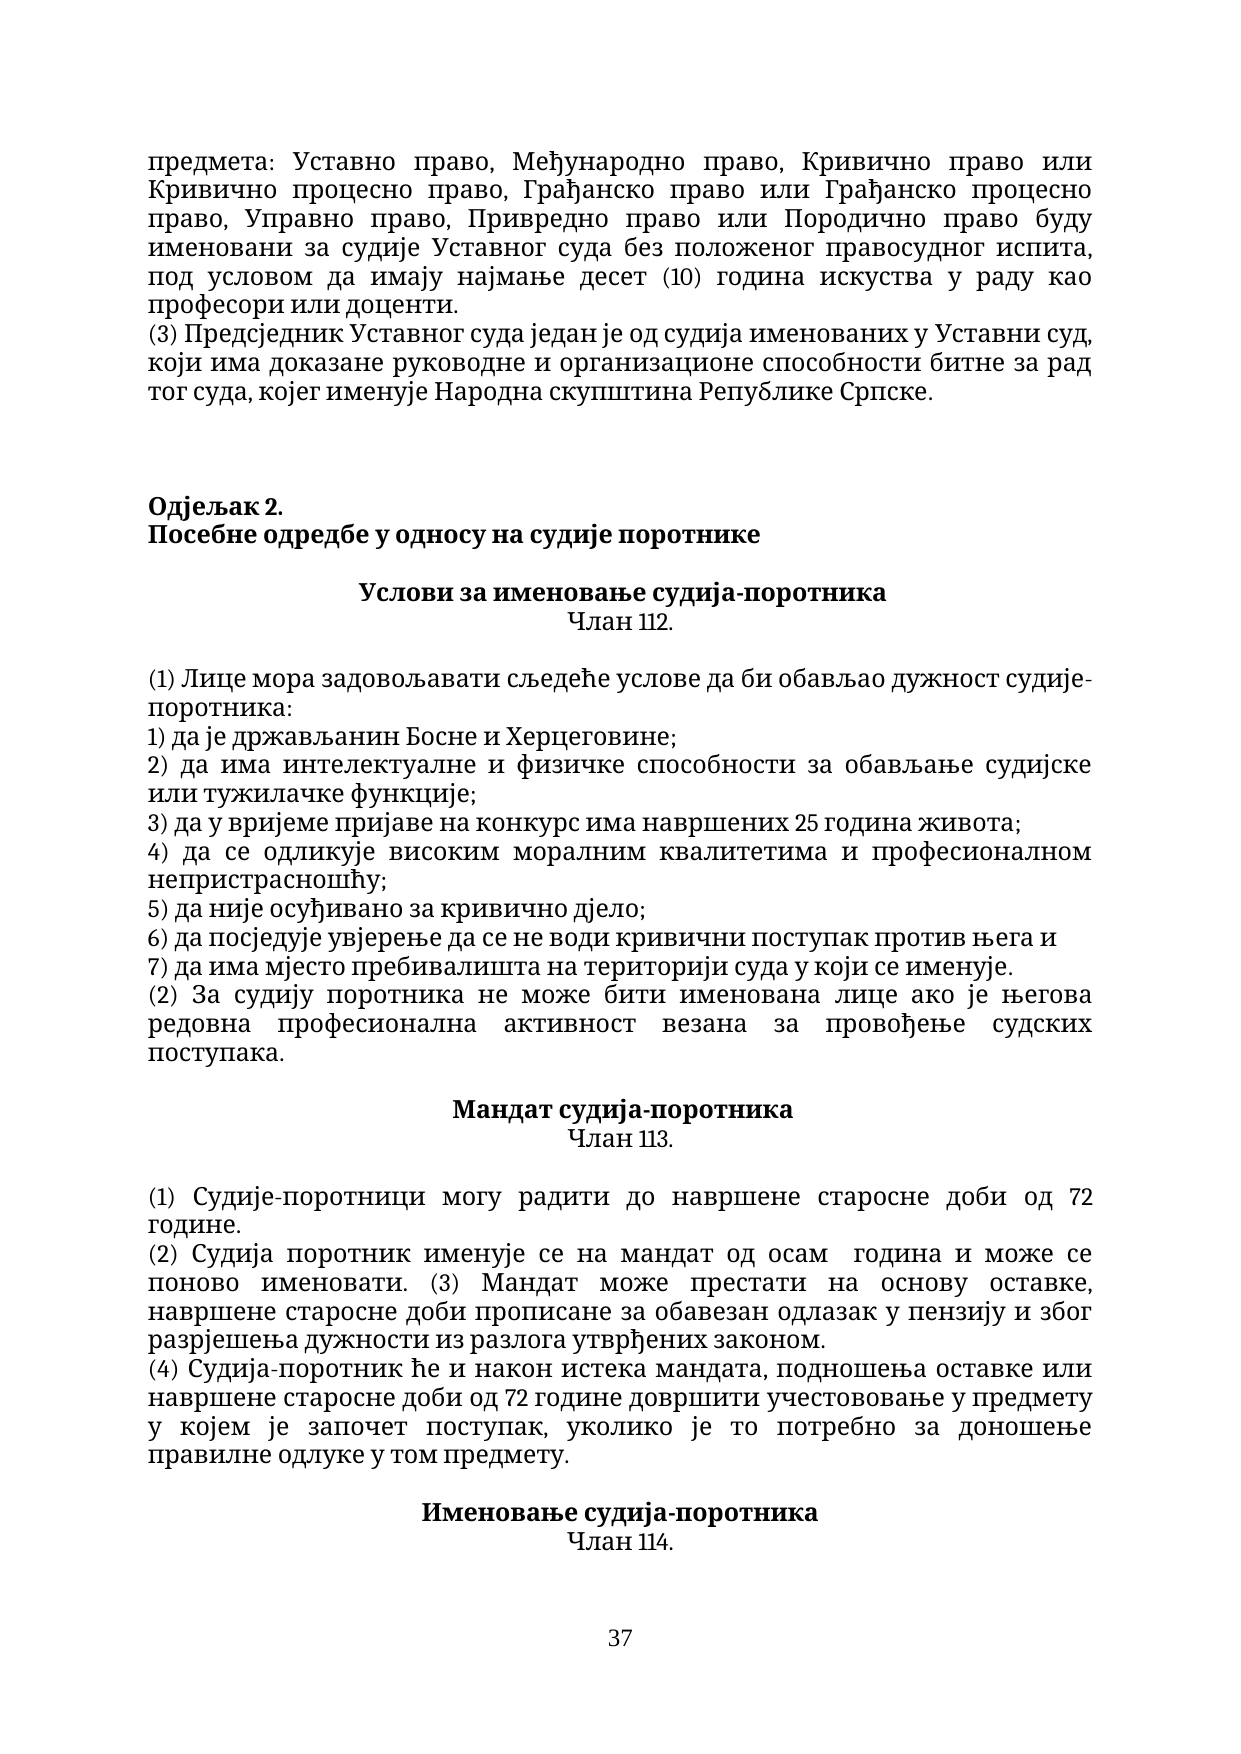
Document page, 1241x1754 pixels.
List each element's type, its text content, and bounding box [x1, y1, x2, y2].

text 5) да није осуђивано за кривично дјело; [148, 895, 1093, 924]
text Мандат судија-поротника [148, 1096, 1093, 1125]
text (4) Судија-поротник ће и након истека мандата, подношења оставке или навршене старосне доби од 72 године довршити учестововање у предмету у којем је започет поступак, уколико је то потребно за доношење правилне одлуке у том предмету. [148, 1355, 1093, 1470]
text 4) да се одликује високим моралним квалитетима и професионалном непристрасношћу; [148, 838, 1093, 895]
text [148, 148, 1093, 320]
text Члан 113. [148, 1125, 1093, 1154]
text 3) да у вријеме пријаве на конкурс има навршених 25 година живота; [148, 809, 1093, 838]
text Услови за именовање судија-поротника [148, 579, 1093, 608]
text (1) Судије-поротници могу радити до навршене старосне доби од 72 године. [148, 1183, 1093, 1240]
text 7) да има мјесто пребивалишта на територији суда у који се именује. [148, 953, 1093, 981]
text (1) Лице мора задовољавати сљедеће услове да би обављао дужност судије-поротника: [148, 665, 1093, 723]
text Посебне одредбе у односу на судије поротнике [148, 521, 1093, 550]
text Члан 114. [148, 1528, 1093, 1556]
text Члан 112. [148, 608, 1093, 636]
text 6) да посједује увјерење да се не води кривични поступак против њега и [148, 924, 1093, 953]
text 2) да има интелектуалне и физичке способности за обављање судијске или тужилачке функције; [148, 751, 1093, 809]
text (2) Судија поротник именује се на мандат од осам година и може се поново именовати. (3) Мандат може престати на основу оставке, навршене старосне доби прописане за обавезан одлазак у пензију и због разрјешења дужности из разлога утврђених законом. [148, 1240, 1093, 1355]
text (2) За судију поротника не може бити именована лице ако је његова редовна професионална активност везана за провођење судских поступака. [148, 981, 1093, 1068]
text Именовање судија-поротника [148, 1499, 1093, 1528]
text 1) да је држављанин Босне и Херцеговине; [148, 723, 1093, 751]
text (3) Предсједник Уставног суда један је од судија именованих у Уставни суд, који има доказане руководне и организационе способности битне за рад тог суда, којег именује Народна скупштина Републике Српске. [148, 320, 1093, 406]
text Одјељак 2. [148, 493, 1093, 521]
